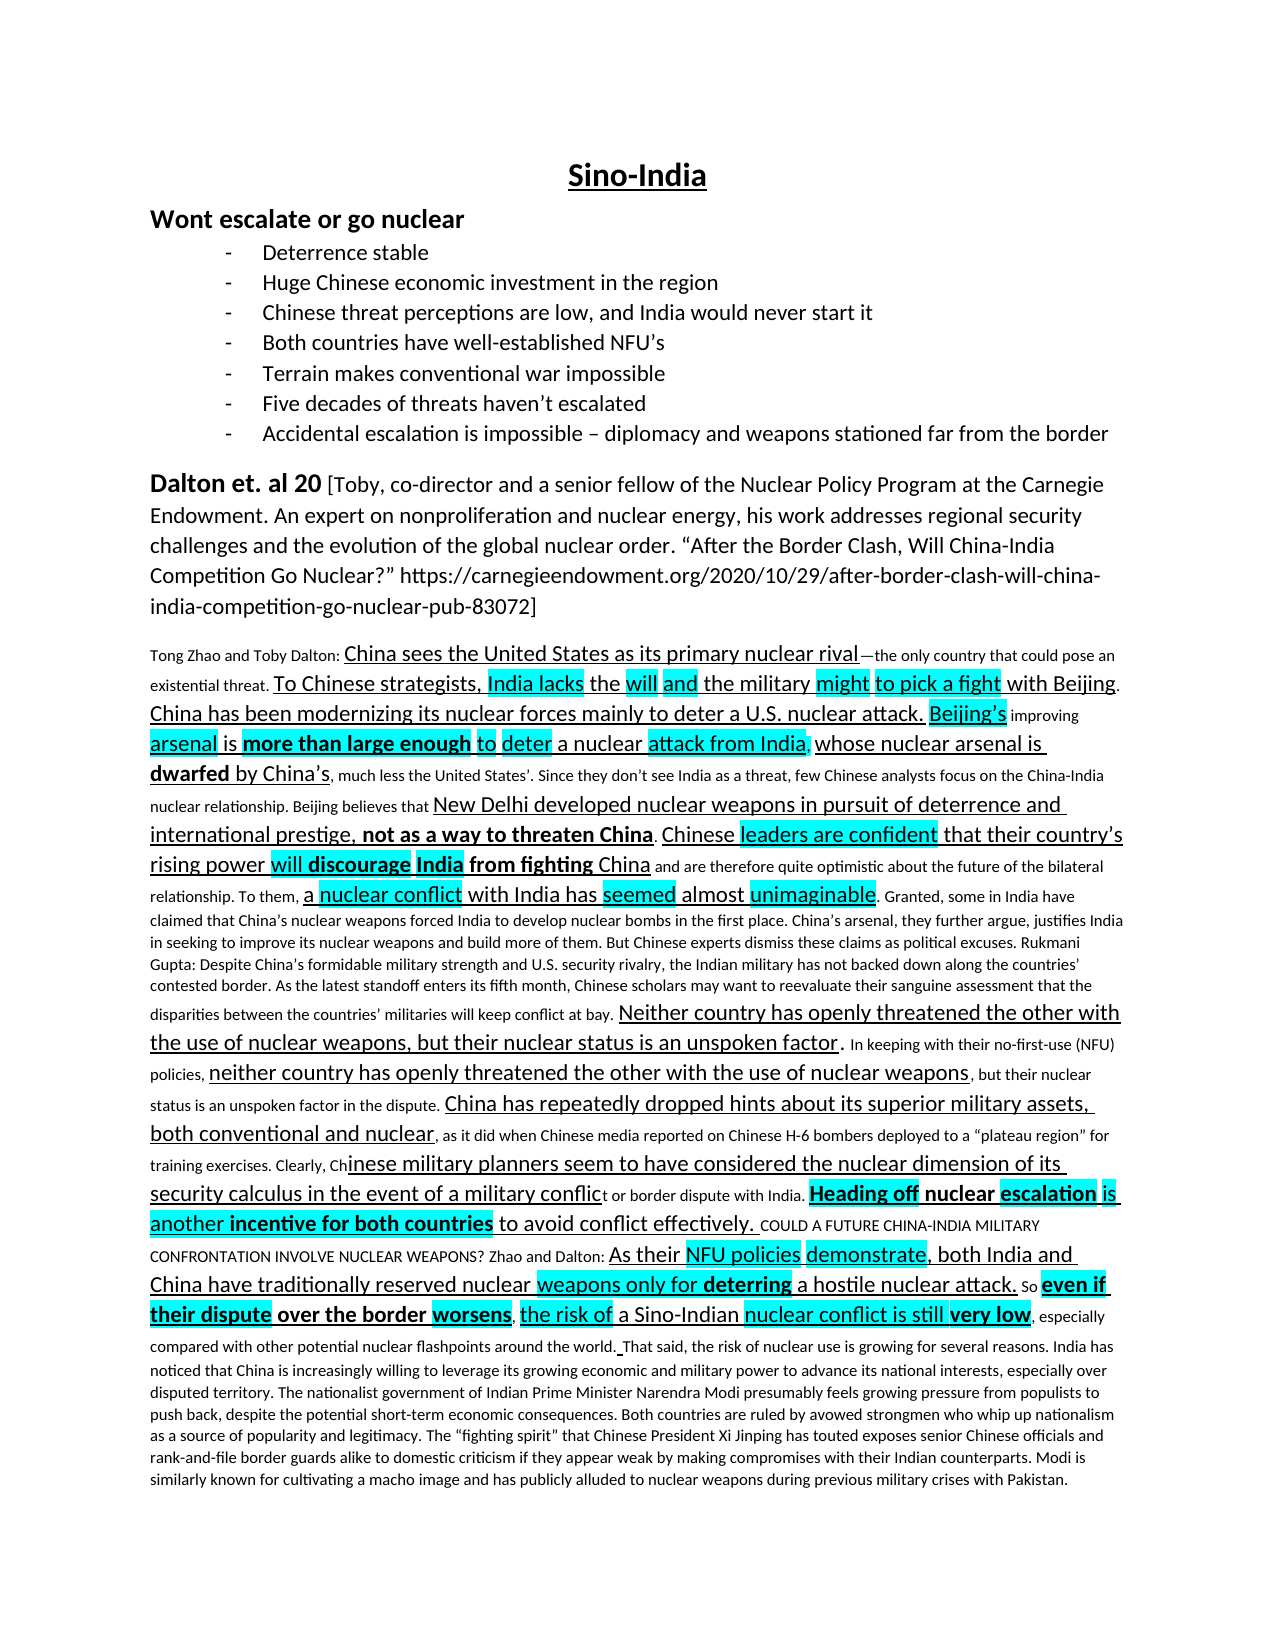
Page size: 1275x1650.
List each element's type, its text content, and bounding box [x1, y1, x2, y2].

list Huge Chinese economic investment in the region [225, 268, 1125, 296]
list Deterrence stable [225, 238, 1125, 266]
subtitle Wont escalate or go nuclear [150, 202, 1125, 235]
list Accidental escalation is impossible – diplomacy and weapons stationed far from the border [225, 419, 1125, 447]
list Terrain makes conventional war impossible [225, 359, 1125, 387]
list Both countries have well-established NFU’s [225, 328, 1125, 357]
list Five decades of threats haven’t escalated [225, 389, 1125, 417]
list Chinese threat perceptions are low, and India would never start it [225, 298, 1125, 326]
text Dalton et. al 20 [Toby, co-director and a senior fellow of the Nuclear Policy Program at the Carnegie Endowment. An expert on nonproliferation and nuclear energy, his work addresses regional security challenges and the evolution of the global nuclear order. “After the Border Clash, Will China-India Competition Go Nuclear?” https://carnegieendowment.org/2020/10/29/after-border-clash-will-china-india-competition-go-nuclear-pub-83072] [150, 466, 1125, 620]
subtitle Sino-India [150, 154, 1125, 195]
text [150, 639, 1125, 1490]
